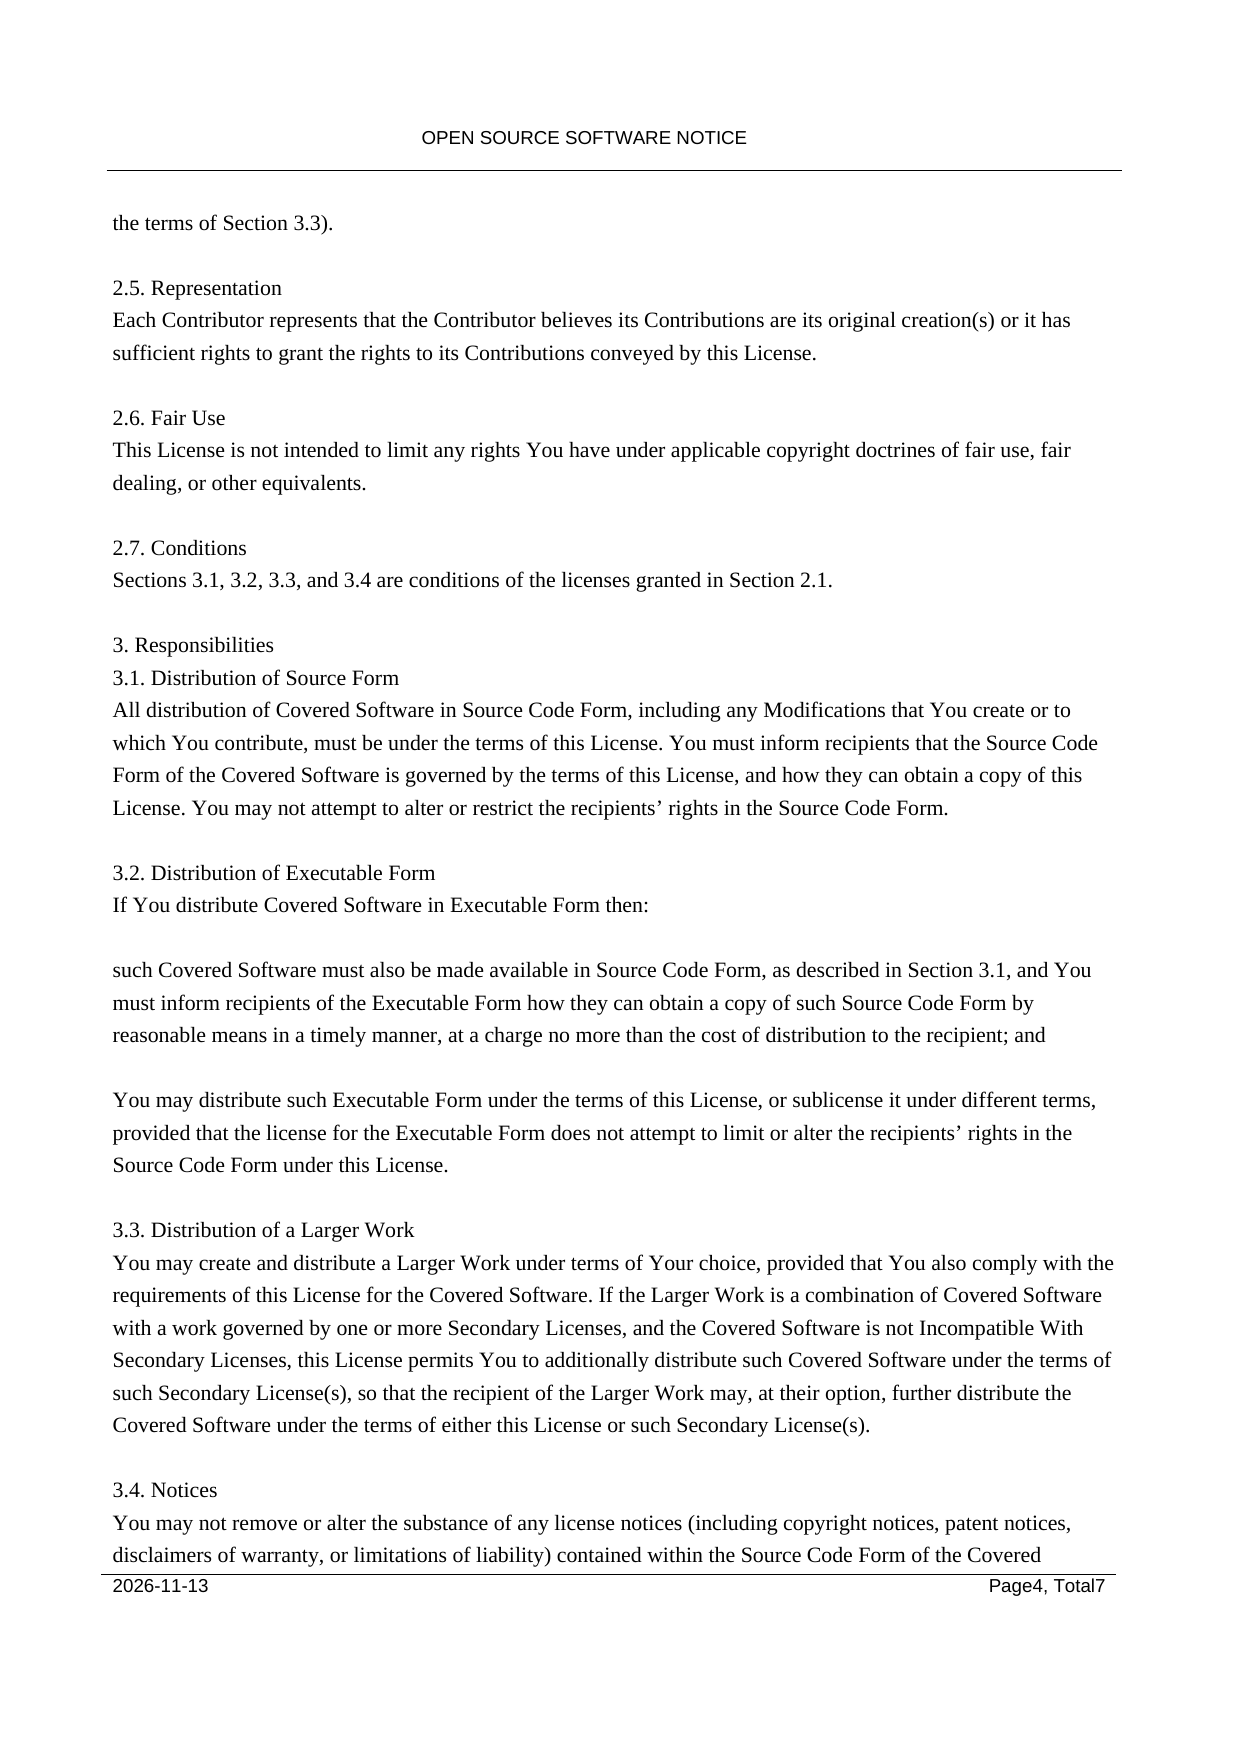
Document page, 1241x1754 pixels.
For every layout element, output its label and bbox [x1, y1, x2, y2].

text [112, 206, 1128, 1571]
